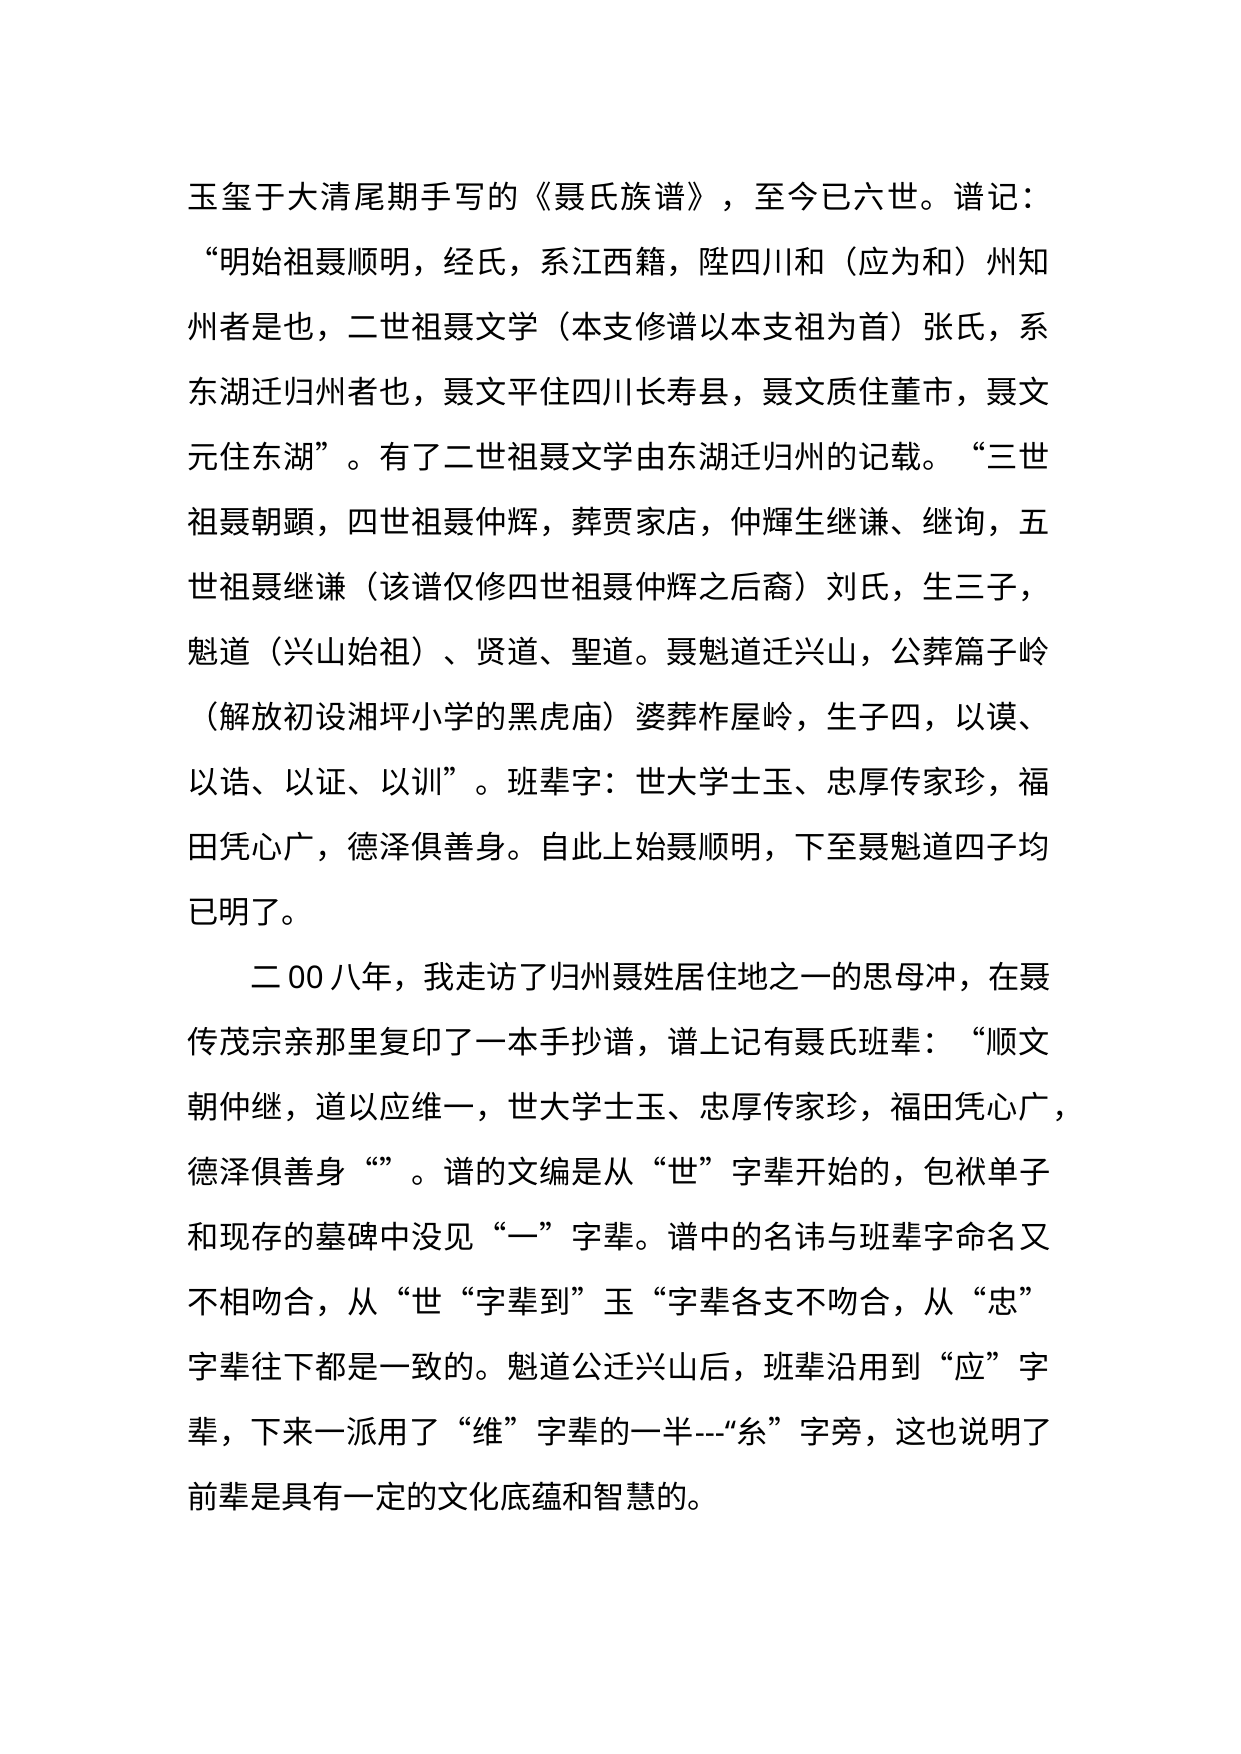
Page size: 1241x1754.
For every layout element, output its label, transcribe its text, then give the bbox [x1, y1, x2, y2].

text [187, 162, 1053, 942]
text 二00八年，我走访了归州聂姓居住地之一的思母冲，在聂传茂宗亲那里复印了一本手抄谱，谱上记有聂氏班辈：“顺文朝仲继，道以应维一，世大学士玉、忠厚传家珍，福田凭心广，德泽俱善身“”。谱的文编是从“世”字辈开始的，包袱单子和现存的墓碑中没见“一”字辈。谱中的名讳与班辈字命名又不相吻合，从“世“字辈到”玉“字辈各支不吻合，从“忠”字辈往下都是一致的。魁道公迁兴山后，班辈沿用到“应”字辈，下来一派用了“维”字辈的一半---“糸”字旁，这也说明了前辈是具有一定的文化底蕴和智慧的。 [187, 942, 1053, 1527]
